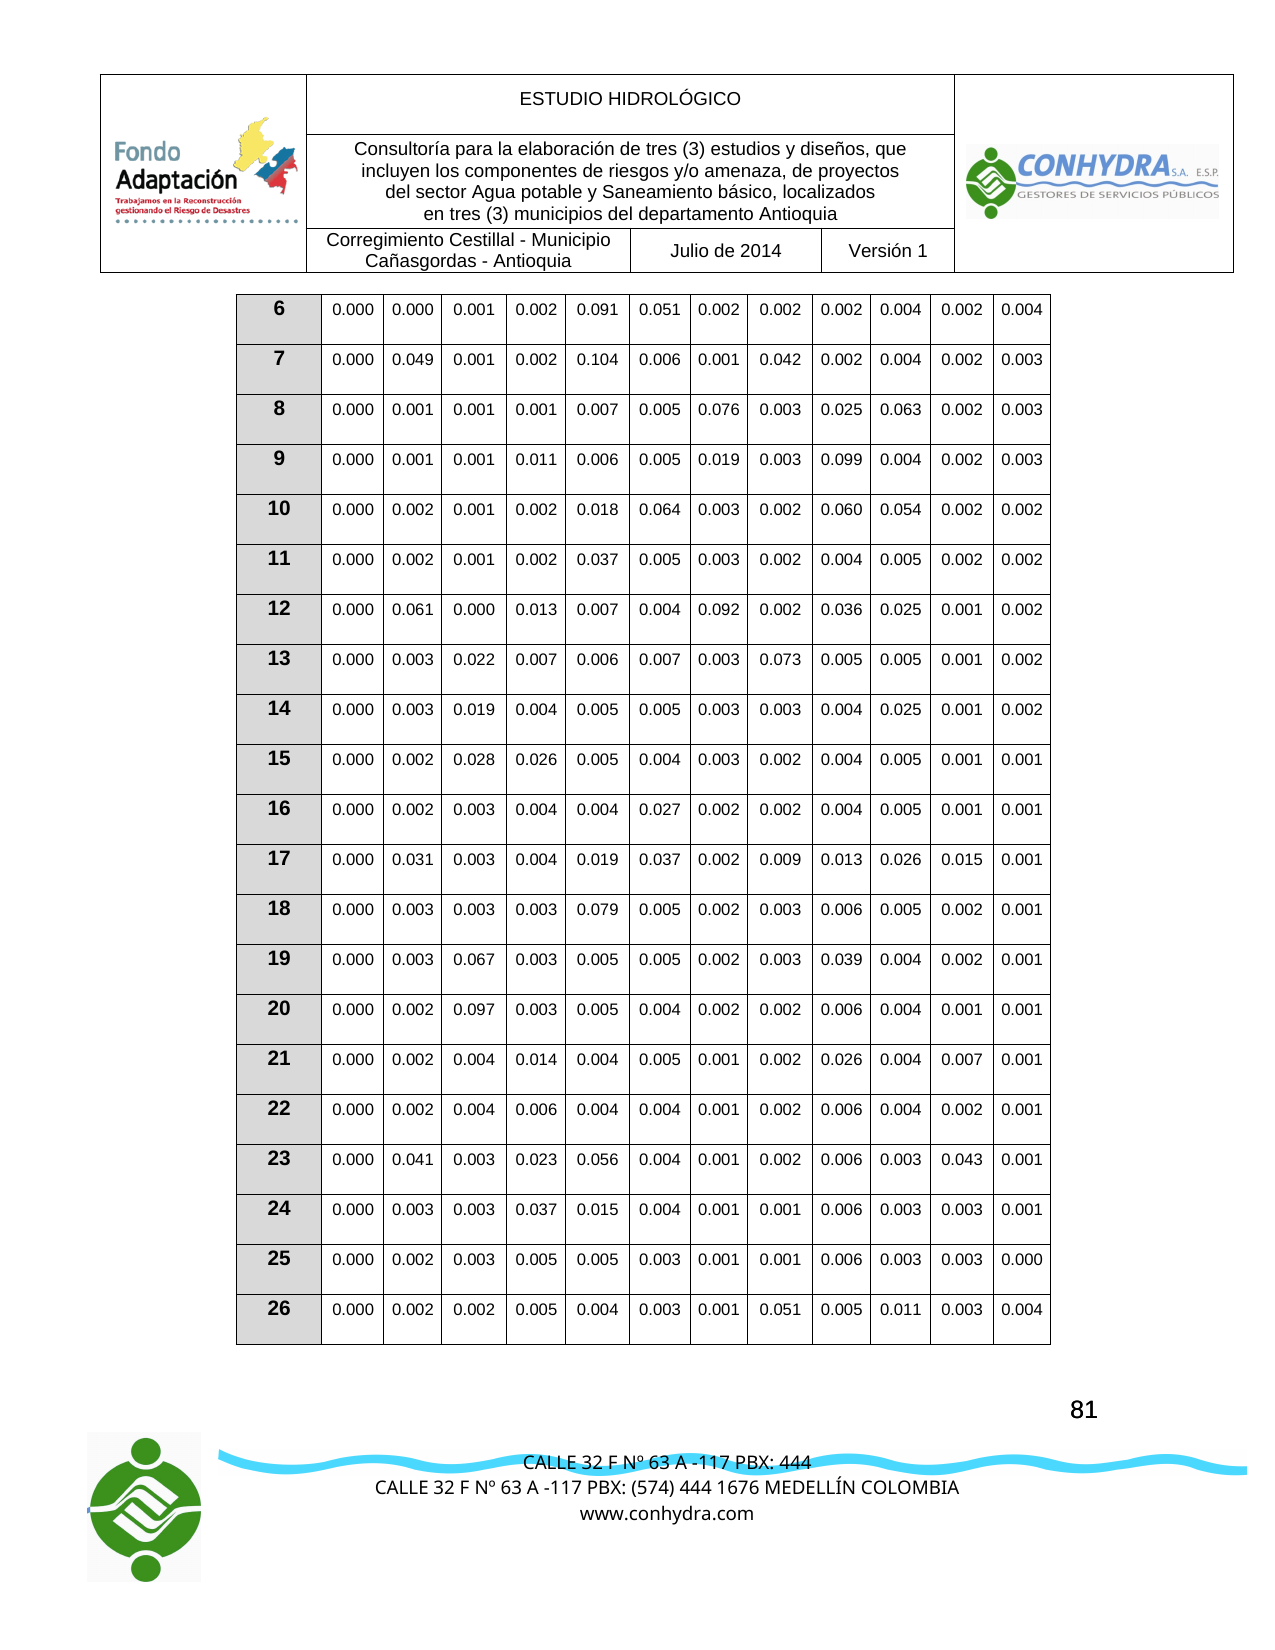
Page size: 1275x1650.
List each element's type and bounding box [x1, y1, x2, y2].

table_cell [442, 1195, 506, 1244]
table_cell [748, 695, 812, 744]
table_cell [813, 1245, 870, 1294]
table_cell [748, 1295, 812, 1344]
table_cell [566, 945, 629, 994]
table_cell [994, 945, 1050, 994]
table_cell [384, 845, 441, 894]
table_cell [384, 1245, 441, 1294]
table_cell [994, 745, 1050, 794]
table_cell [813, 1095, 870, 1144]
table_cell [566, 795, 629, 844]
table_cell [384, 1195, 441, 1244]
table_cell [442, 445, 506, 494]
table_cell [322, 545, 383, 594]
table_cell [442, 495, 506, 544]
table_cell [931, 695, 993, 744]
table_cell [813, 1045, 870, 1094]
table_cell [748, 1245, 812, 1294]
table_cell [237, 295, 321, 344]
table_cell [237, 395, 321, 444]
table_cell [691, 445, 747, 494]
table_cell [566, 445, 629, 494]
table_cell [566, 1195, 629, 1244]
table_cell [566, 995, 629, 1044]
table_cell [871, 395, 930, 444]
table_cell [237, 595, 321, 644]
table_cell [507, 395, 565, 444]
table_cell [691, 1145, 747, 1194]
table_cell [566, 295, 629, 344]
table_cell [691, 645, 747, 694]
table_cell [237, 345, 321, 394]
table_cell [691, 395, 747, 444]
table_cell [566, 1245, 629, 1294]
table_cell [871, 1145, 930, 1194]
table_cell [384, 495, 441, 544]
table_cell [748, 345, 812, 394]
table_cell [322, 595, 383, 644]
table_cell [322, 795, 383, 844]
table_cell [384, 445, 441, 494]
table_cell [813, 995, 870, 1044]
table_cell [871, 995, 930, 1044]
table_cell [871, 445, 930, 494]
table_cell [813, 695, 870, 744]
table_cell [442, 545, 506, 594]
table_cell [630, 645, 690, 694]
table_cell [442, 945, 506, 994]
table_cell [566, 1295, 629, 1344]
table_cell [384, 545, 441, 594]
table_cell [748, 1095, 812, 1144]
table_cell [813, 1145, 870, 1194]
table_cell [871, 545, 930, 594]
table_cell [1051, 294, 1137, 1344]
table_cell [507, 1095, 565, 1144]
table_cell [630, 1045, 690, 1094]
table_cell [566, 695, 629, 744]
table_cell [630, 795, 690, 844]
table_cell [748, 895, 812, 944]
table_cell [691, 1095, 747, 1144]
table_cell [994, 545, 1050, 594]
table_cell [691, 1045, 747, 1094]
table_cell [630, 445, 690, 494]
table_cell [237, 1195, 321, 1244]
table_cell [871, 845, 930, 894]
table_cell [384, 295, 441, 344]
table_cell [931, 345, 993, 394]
picture [115, 111, 298, 224]
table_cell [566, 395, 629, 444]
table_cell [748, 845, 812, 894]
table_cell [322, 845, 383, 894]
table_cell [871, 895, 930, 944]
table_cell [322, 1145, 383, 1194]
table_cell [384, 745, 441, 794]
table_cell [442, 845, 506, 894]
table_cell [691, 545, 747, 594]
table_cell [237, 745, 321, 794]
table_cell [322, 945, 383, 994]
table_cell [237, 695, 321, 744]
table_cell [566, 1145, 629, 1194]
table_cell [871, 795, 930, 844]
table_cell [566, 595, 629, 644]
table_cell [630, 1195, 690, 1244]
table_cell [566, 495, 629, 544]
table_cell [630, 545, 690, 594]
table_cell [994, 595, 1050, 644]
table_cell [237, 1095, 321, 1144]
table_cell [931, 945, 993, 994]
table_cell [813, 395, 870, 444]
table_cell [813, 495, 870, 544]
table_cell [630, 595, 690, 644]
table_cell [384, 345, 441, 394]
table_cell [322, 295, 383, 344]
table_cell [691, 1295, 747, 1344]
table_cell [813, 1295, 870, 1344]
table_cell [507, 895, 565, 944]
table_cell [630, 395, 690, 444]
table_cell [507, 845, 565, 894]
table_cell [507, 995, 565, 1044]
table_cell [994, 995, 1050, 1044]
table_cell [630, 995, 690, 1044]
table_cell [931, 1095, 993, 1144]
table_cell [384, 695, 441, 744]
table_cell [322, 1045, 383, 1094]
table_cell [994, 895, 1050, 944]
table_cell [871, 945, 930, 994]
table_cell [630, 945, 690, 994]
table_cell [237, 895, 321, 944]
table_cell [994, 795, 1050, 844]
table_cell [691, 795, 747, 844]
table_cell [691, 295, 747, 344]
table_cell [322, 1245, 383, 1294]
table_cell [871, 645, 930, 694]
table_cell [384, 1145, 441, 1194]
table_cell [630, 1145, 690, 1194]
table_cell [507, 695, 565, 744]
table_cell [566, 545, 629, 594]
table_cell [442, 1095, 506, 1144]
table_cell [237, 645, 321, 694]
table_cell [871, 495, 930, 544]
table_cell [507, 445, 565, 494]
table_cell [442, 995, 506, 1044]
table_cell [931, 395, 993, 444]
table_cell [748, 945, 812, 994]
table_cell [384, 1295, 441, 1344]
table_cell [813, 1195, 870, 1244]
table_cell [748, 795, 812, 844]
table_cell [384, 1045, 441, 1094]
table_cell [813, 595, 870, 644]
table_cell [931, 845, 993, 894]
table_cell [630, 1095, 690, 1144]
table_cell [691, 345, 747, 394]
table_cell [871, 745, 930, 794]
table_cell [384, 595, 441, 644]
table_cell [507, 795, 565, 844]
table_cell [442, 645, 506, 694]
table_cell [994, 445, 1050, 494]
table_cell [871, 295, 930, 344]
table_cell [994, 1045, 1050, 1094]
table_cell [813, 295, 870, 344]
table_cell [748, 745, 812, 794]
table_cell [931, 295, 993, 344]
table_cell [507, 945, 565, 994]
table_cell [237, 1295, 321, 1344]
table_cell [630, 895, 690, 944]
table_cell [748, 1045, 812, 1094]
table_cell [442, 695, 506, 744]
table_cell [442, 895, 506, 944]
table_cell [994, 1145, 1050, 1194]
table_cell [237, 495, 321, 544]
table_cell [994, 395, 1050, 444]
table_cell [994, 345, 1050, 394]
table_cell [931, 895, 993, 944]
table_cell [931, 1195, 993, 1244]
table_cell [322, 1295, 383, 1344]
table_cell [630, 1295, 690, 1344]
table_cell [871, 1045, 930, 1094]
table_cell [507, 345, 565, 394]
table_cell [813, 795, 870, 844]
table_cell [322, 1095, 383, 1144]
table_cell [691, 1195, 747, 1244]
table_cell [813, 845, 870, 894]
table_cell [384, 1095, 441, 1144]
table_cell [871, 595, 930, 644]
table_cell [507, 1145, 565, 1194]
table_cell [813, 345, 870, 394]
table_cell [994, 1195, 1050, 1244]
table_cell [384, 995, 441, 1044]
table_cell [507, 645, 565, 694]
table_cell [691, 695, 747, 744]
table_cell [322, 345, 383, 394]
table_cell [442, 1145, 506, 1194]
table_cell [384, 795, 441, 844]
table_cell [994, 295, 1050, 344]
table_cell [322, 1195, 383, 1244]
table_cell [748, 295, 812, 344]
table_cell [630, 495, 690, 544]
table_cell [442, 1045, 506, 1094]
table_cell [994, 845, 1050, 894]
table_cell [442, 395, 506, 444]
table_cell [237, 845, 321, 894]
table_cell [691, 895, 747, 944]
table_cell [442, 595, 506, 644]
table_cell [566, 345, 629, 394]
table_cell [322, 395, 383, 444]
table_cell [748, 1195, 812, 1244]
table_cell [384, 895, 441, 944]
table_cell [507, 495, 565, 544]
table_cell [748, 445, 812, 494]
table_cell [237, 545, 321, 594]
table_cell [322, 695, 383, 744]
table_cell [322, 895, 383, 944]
picture [966, 144, 1219, 219]
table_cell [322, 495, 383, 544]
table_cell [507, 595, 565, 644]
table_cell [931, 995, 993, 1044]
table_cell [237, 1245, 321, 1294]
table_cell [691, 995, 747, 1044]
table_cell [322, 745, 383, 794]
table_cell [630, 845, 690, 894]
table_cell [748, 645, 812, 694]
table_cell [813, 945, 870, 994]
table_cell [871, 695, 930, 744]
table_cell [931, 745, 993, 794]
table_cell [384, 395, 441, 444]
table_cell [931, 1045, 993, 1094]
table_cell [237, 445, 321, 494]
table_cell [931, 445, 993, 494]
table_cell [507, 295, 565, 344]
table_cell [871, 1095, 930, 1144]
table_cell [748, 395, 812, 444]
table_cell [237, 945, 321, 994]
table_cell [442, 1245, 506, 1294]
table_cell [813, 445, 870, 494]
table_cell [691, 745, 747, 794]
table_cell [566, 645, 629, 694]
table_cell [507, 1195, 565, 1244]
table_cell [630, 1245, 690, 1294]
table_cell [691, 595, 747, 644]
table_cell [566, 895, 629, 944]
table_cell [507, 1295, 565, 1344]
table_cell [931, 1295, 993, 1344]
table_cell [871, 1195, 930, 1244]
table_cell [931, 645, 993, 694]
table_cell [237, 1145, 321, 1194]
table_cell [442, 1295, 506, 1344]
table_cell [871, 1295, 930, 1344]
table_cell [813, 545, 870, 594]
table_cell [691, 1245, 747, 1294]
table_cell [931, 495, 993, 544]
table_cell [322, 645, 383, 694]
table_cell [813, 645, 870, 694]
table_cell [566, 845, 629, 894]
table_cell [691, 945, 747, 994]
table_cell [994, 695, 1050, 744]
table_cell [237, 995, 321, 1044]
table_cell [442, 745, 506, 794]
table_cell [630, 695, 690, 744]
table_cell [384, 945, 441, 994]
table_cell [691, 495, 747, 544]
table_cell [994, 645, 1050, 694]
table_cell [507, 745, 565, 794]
picture [87, 1432, 201, 1582]
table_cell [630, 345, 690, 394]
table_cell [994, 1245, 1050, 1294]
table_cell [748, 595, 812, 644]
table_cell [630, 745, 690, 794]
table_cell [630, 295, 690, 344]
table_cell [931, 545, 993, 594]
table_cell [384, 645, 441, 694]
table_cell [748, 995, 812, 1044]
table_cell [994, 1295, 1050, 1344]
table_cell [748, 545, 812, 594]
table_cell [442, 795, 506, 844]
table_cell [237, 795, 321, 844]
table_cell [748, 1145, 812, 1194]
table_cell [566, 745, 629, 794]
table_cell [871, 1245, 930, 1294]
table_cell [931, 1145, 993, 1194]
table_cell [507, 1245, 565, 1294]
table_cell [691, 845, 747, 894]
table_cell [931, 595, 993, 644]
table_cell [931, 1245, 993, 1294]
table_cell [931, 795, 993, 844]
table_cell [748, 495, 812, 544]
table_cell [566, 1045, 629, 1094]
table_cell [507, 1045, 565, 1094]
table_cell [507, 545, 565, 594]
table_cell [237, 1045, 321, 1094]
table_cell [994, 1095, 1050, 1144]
picture [218, 1449, 1247, 1476]
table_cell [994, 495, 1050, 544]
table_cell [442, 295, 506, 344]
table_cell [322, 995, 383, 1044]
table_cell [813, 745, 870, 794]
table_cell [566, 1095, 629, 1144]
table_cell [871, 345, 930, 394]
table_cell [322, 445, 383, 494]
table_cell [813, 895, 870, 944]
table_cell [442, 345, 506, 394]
